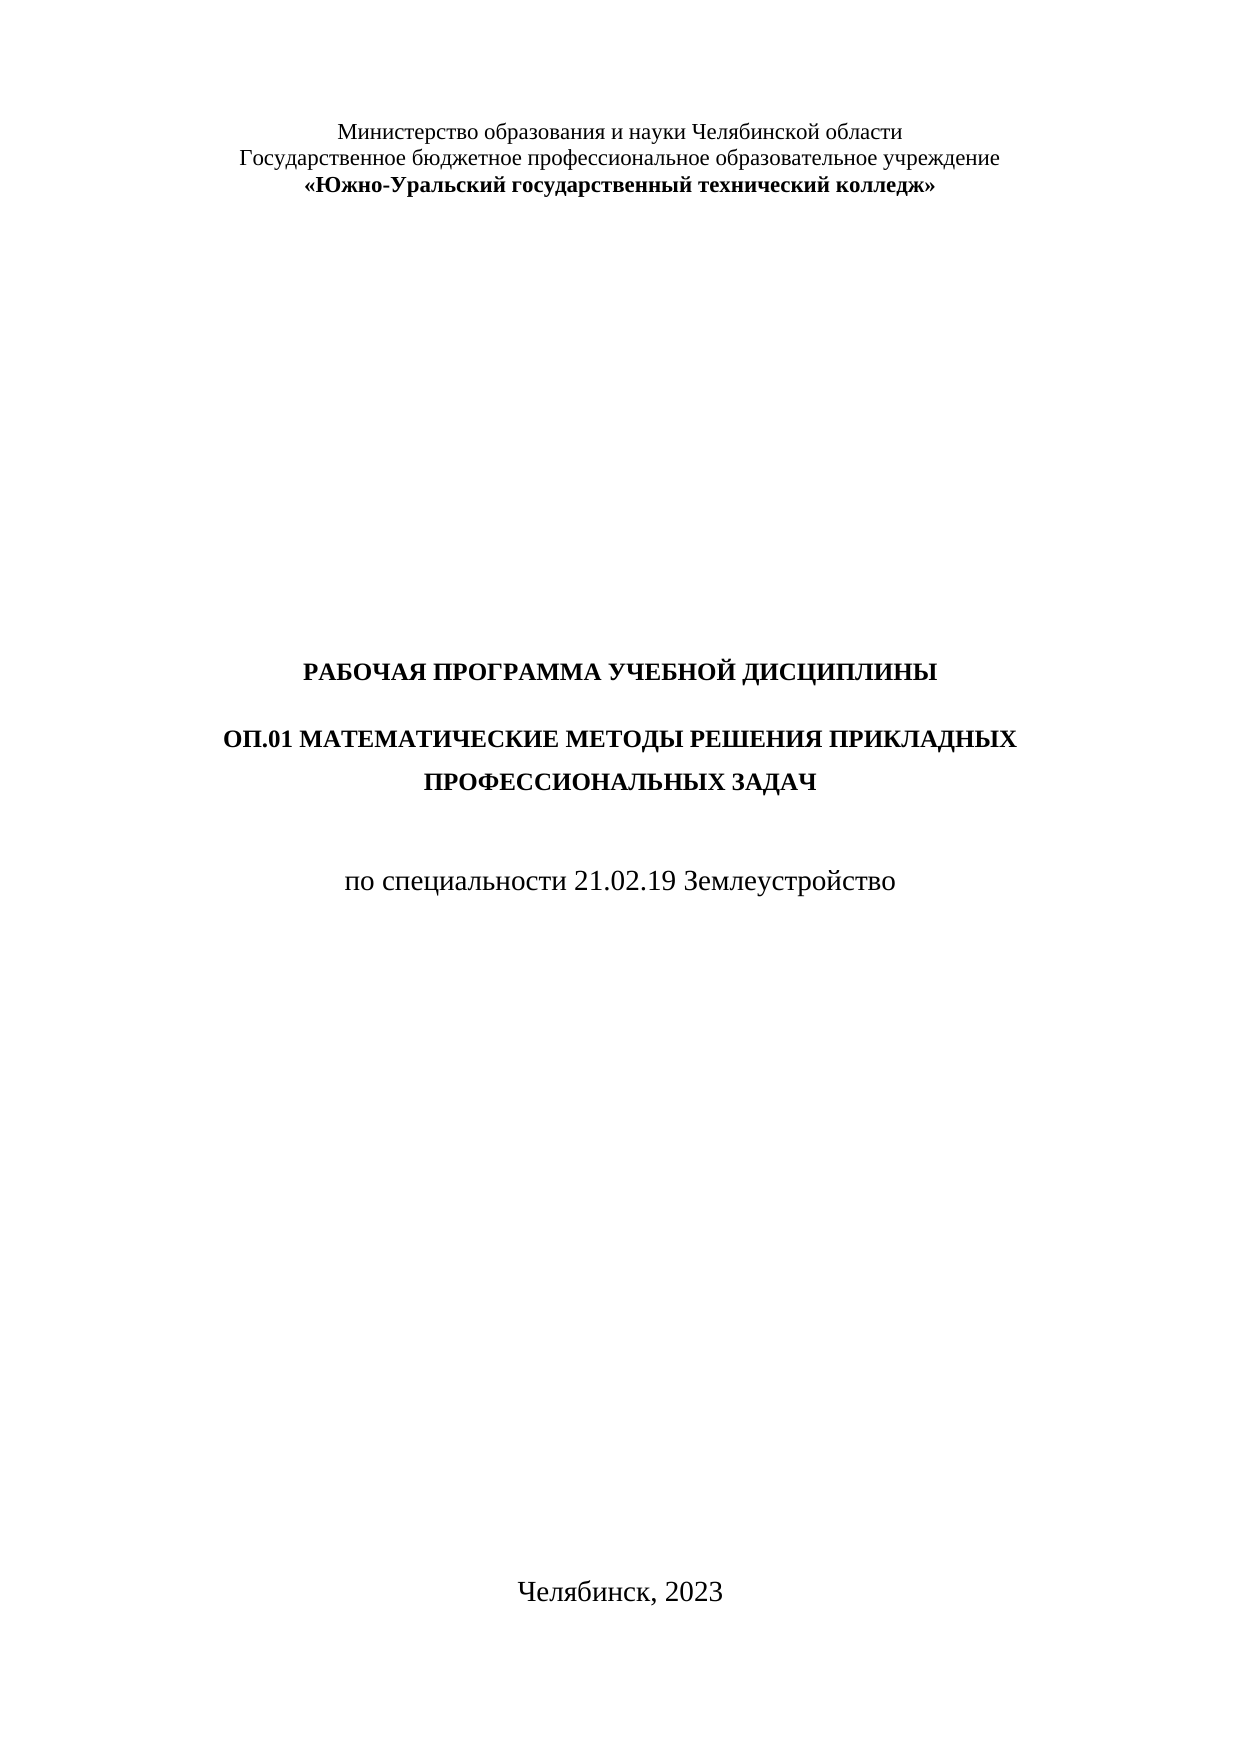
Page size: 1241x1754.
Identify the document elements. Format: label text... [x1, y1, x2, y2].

text Министерство образования и науки Челябинской области [118, 118, 1122, 144]
text Челябинск, 2023 [118, 1574, 1122, 1608]
text ОП.01 МАТЕМАТИЧЕСКИЕ МЕТОДЫ РЕШЕНИЯ ПРИКЛАДНЫХ ПРОФЕССИОНАЛЬНЫХ ЗАДАЧ [118, 724, 1122, 796]
text РАБОЧАЯ ПРОГРАММа Учебной дисциплины [118, 657, 1122, 685]
text по специальности 21.02.19 Землеустройство [118, 863, 1122, 896]
text «Южно-Уральский государственный технический колледж» [118, 171, 1122, 197]
text Государственное бюджетное профессиональное образовательное учреждение [118, 144, 1122, 171]
